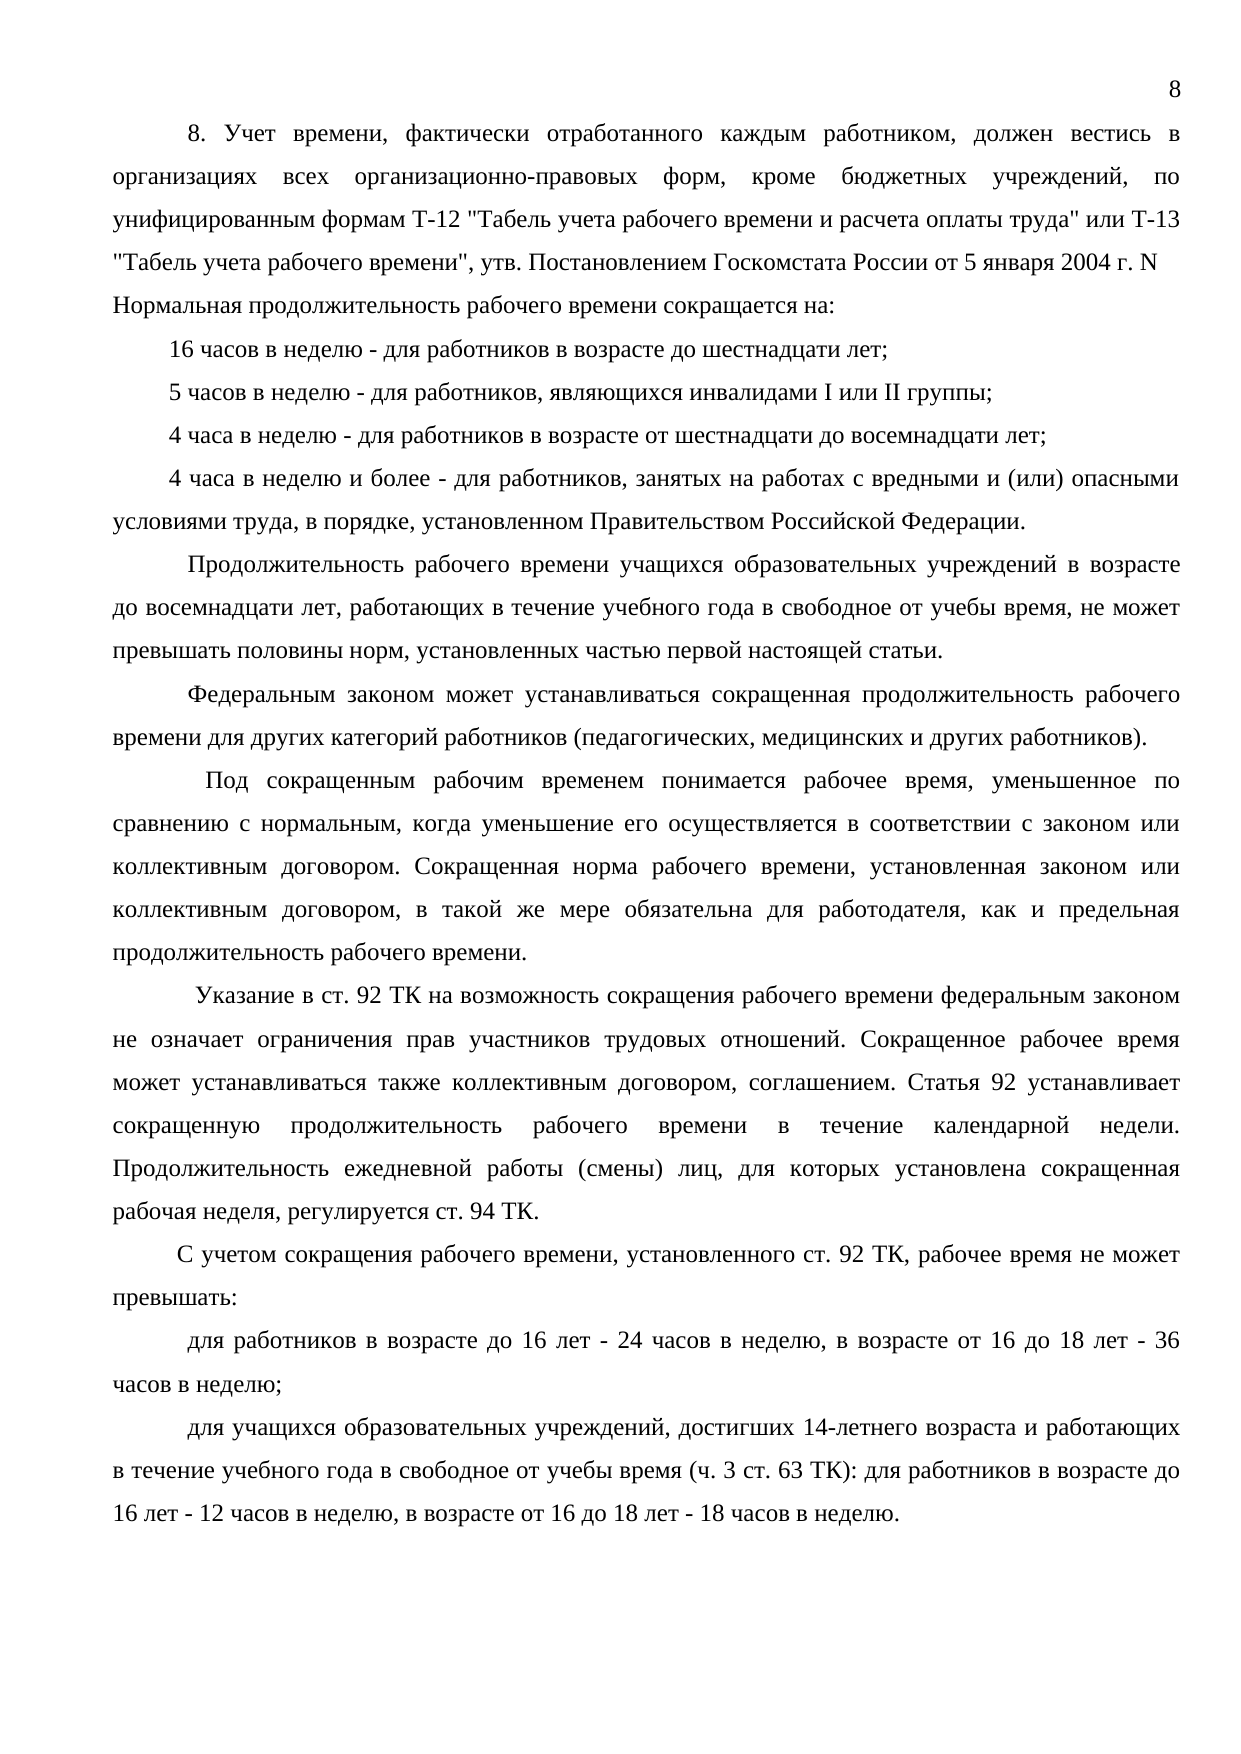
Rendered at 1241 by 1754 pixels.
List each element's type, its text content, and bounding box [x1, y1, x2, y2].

text 4 часа в неделю и более - для работников, занятых на работах с вредными и (или) опасными условиями труда, в порядке, установленном Правительством Российской Федерации. [112, 463, 1181, 535]
text Указание в ст. 92 ТК на возможность сокращения рабочего времени федеральным законом не означает ограничения прав участников трудовых отношений. Сокращенное рабочее время может устанавливаться также коллективным договором, соглашением. Статья 92 устанавливает сокращенную продолжительность рабочего времени в течение календарной недели. Продолжительность ежедневной работы (смены) лиц, для которых установлена сокращенная рабочая неделя, регулируется ст. 94 ТК. [112, 981, 1181, 1225]
text 8. Учет времени, фактически отработанного каждым работником, должен вестись в организациях всех организационно-правовых форм, кроме бюджетных учреждений, по унифицированным формам Т-12 "Табель учета рабочего времени и расчета оплаты труда" или Т-13 "Табель учета рабочего времени", утв. Постановлением Госкомстата России от 5 января 2004 г. N [112, 118, 1181, 276]
text Под сокращенным рабочим временем понимается рабочее время, уменьшенное по сравнению с нормальным, когда уменьшение его осуществляется в соответствии с законом или коллективным договором. Сокращенная норма рабочего времени, установленная законом или коллективным договором, в такой же мере обязательна для работодателя, как и предельная продолжительность рабочего времени. [112, 765, 1181, 966]
text для учащихся образовательных учреждений, достигших 14-летнего возраста и работающих в течение учебного года в свободное от учебы время (ч. 3 ст. 63 ТК): для работников в возрасте до 16 лет - 12 часов в неделю, в возрасте от 16 до 18 лет - 18 часов в неделю. [112, 1412, 1181, 1527]
text для работников в возрасте до 16 лет - 24 часов в неделю, в возрасте от 16 до 18 лет - 36 часов в неделю; [112, 1326, 1181, 1397]
text Продолжительность рабочего времени учащихся образовательных учреждений в возрасте до восемнадцати лет, работающих в течение учебного года в свободное от учебы время, не может превышать половины норм, установленных частью первой настоящей статьи. [112, 549, 1181, 664]
text 5 часов в неделю - для работников, являющихся инвалидами I или II группы; [112, 377, 1181, 406]
text С учетом сокращения рабочего времени, установленного ст. 92 ТК, рабочее время не может превышать: [112, 1239, 1181, 1311]
text Нормальная продолжительность рабочего времени сокращается на: [112, 291, 1181, 319]
text Федеральным законом может устанавливаться сокращенная продолжительность рабочего времени для других категорий работников (педагогических, медицинских и других работников). [112, 679, 1181, 751]
text 4 часа в неделю - для работников в возрасте от шестнадцати до восемнадцати лет; [112, 420, 1181, 449]
text 16 часов в неделю - для работников в возрасте до шестнадцати лет; [112, 334, 1181, 362]
